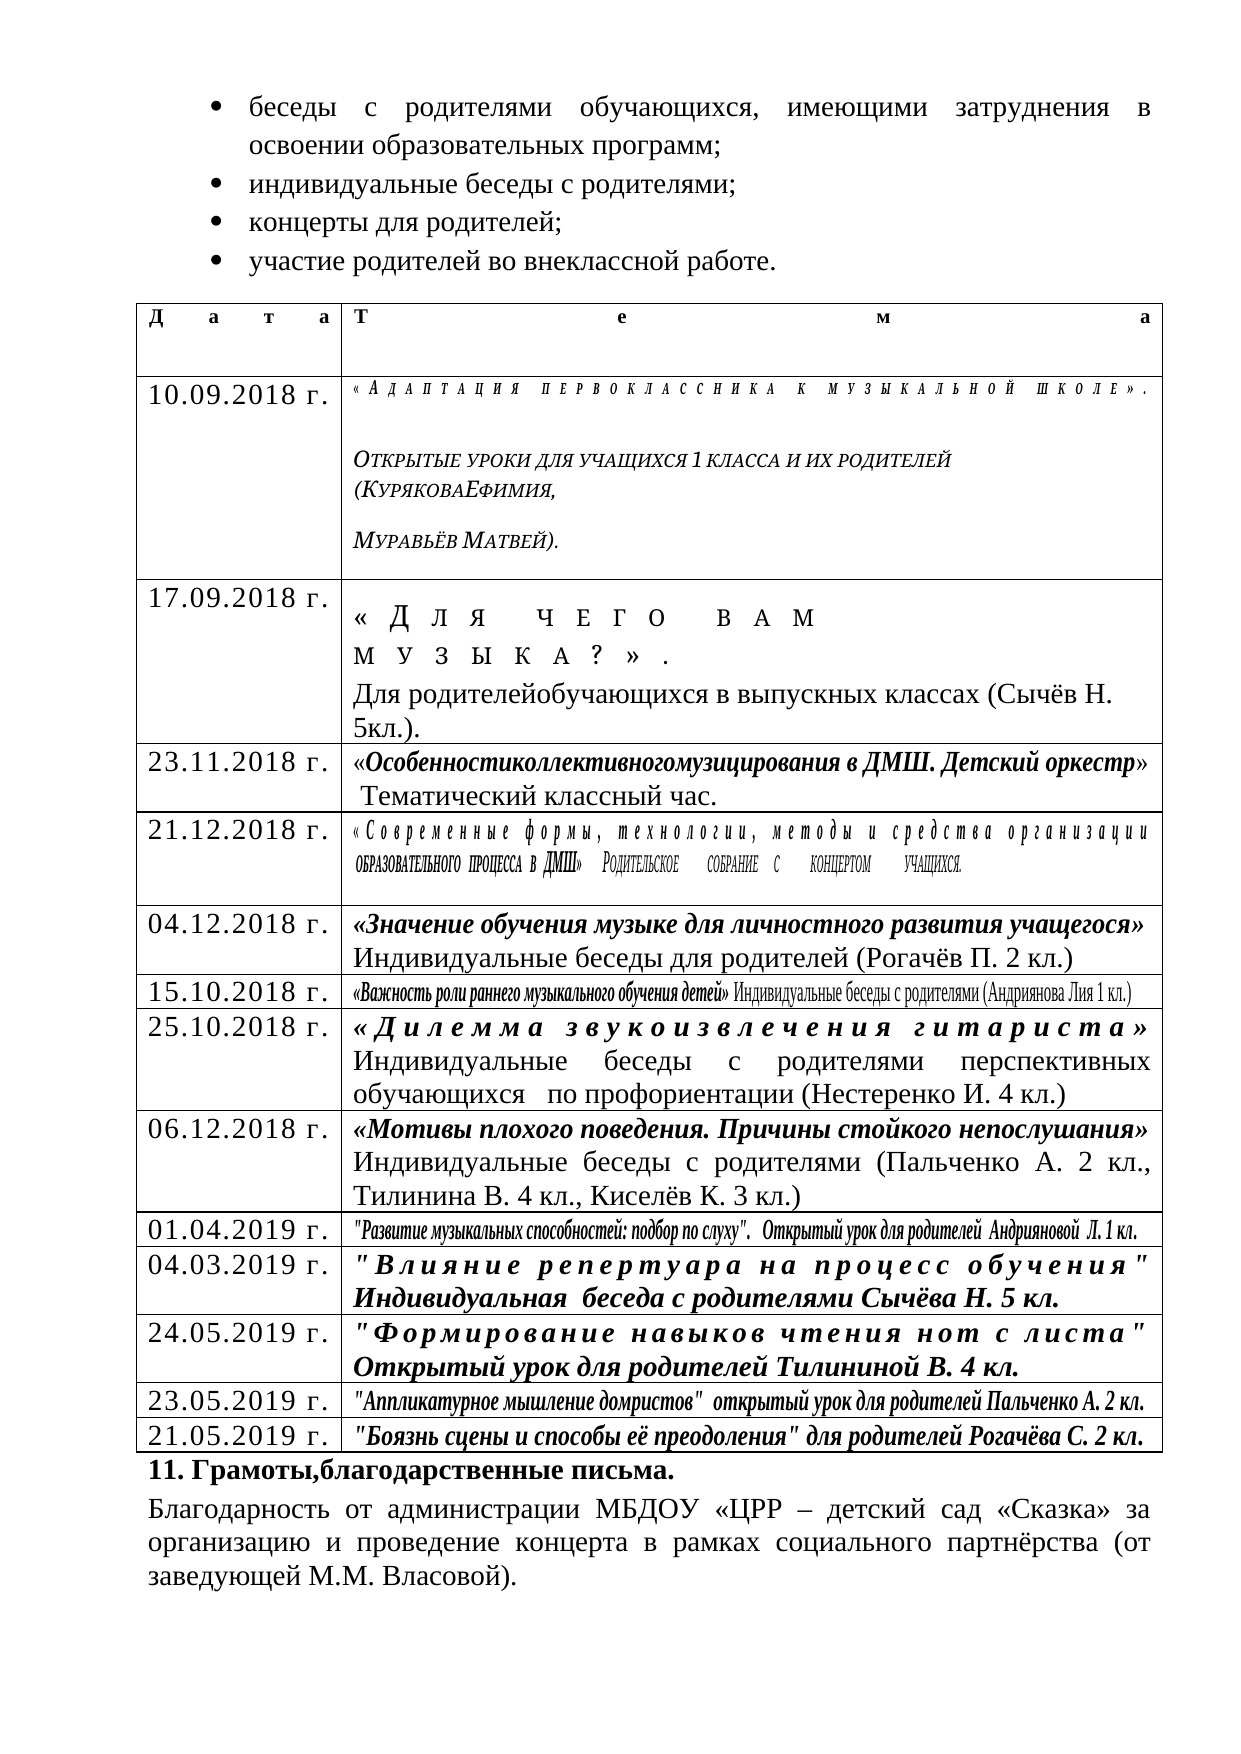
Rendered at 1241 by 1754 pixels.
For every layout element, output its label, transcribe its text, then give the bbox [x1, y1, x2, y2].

table_cell «Особенностиколлективногомузицирования в ДМШ. Детский оркестр» Тематический классный час. [342, 744, 1162, 811]
table_cell «Важность роли раннего музыкального обучения детей» Индивидуальные беседы с родителями (Андриянова Лия 1 кл.) [342, 975, 1162, 1008]
table_cell 15.10.2018 г. [137, 975, 341, 1008]
table_cell 01.04.2019 г. [137, 1213, 341, 1246]
table_cell "Боязнь сцены и способы её преодоления" для родителей Рогачёва С. 2 кл. [342, 1418, 1162, 1451]
list беседы с родителями обучающихся, имеющими затруднения в освоении образовательных программ; [211, 89, 1152, 161]
table_cell 21.12.2018 г. [137, 813, 341, 905]
table_header Дата [137, 304, 341, 376]
text Благодарность от администрации МБДОУ «ЦРР – детский сад «Сказка» за организацию и проведение концерта в рамках социального партнёрства (от заведующей М.М. Власовой). [148, 1491, 1152, 1592]
table_cell "Аппликатурное мышление домристов" открытый урок для родителей Пальченко А. 2 кл. [342, 1383, 1162, 1417]
table_cell 24.05.2019 г. [137, 1315, 341, 1382]
table_header Тема [342, 304, 1162, 376]
table_cell "Развитие музыкальных способностей: подбор по слуху". Открытый урок для родителей Андрияновой Л. 1 кл. [342, 1213, 1162, 1246]
table_cell «Для чего вам музыка?». Для родителейобучающихся в выпускных классах (Сычёв Н. 5кл.). [342, 580, 1162, 743]
table_cell 06.12.2018 г. [137, 1111, 341, 1211]
table_cell «Современные формы, технологии, методы и средства организации образовательного процесса в ДМШ» Родительское собрание с концертом учащихся. [342, 813, 1162, 905]
table_cell 23.11.2018 г. [137, 744, 341, 811]
table_cell «Значение обучения музыке для личностного развития учащегося» Индивидуальные беседы для родителей (Рогачёв П. 2 кл.) [342, 906, 1162, 973]
list концерты для родителей; [211, 204, 1152, 238]
table_cell "Формирование навыков чтения нот с листа" Открытый урок для родителей Тилининой В. 4 кл. [342, 1315, 1162, 1382]
list участие родителей во внеклассной работе. [211, 243, 1152, 277]
table_cell «Дилемма звукоизвлечения гитариста» Индивидуальные беседы с родителями перспективных обучающихся по профориентации (Нестеренко И. 4 кл.) [342, 1009, 1162, 1110]
table_cell 21.05.2019 г. [137, 1418, 341, 1451]
table_cell «Адаптация первоклассника к музыкальной школе». Открытые уроки для учащихся 1 класса и их родителей (КуряковаЕфимия, Муравьёв Матвей). [342, 377, 1162, 579]
table_cell «Мотивы плохого поведения. Причины стойкого непослушания» Индивидуальные беседы с родителями (Пальченко А. 2 кл., Тилинина В. 4 кл., Киселёв К. 3 кл.) [342, 1111, 1162, 1211]
table_cell 04.03.2019 г. [137, 1247, 341, 1314]
text 11. Грамоты,благодарственные письма. [148, 1453, 1152, 1486]
table_cell "Влияние репертуара на процесс обучения" Индивидуальная беседа с родителями Сычёва Н. 5 кл. [342, 1247, 1162, 1314]
list индивидуальные беседы с родителями; [211, 166, 1152, 199]
table_cell 10.09.2018 г. [137, 377, 341, 579]
table_cell 23.05.2019 г. [137, 1383, 341, 1417]
table_cell 17.09.2018 г. [137, 580, 341, 743]
table_cell 25.10.2018 г. [137, 1009, 341, 1110]
table_cell 04.12.2018 г. [137, 906, 341, 973]
